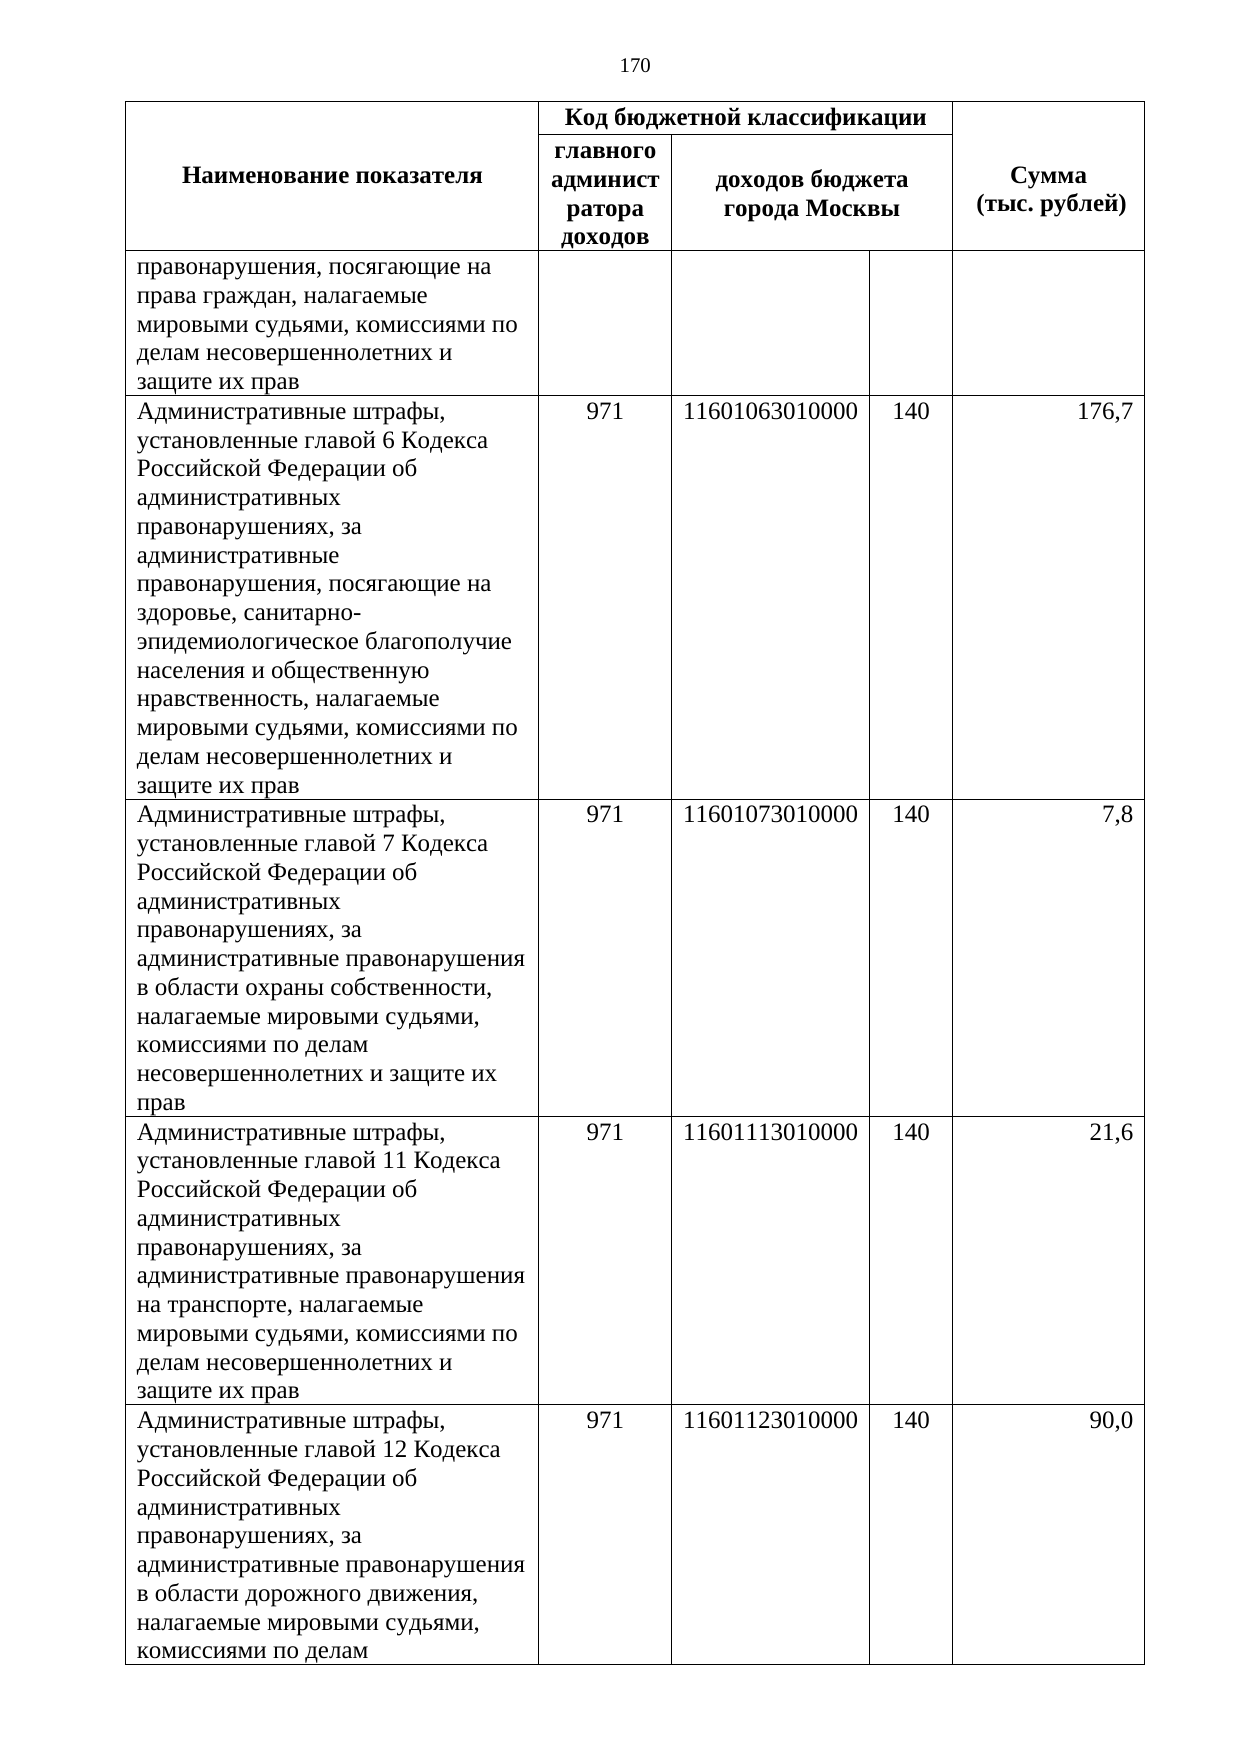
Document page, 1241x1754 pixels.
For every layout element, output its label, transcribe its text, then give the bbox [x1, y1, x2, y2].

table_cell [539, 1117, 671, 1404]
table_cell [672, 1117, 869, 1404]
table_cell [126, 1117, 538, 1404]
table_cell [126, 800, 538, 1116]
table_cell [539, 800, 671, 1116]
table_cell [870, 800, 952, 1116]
table_cell главного администратора доходов [539, 135, 671, 250]
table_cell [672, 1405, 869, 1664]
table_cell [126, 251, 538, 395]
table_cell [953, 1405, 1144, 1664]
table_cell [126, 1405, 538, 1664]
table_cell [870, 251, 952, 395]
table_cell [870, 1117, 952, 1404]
table_header Код бюджетной классификации [539, 102, 952, 134]
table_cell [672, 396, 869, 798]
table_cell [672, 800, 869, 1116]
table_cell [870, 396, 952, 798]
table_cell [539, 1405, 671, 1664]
table_header Наименование показателя [126, 102, 538, 250]
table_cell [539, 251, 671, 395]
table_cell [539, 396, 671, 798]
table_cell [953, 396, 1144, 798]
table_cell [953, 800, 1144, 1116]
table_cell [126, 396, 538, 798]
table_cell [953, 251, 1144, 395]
table_header Сумма (тыс. рублей) [953, 102, 1144, 250]
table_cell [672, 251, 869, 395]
table_cell доходов бюджета города Москвы [672, 135, 952, 250]
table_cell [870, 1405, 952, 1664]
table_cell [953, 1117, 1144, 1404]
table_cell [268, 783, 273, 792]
